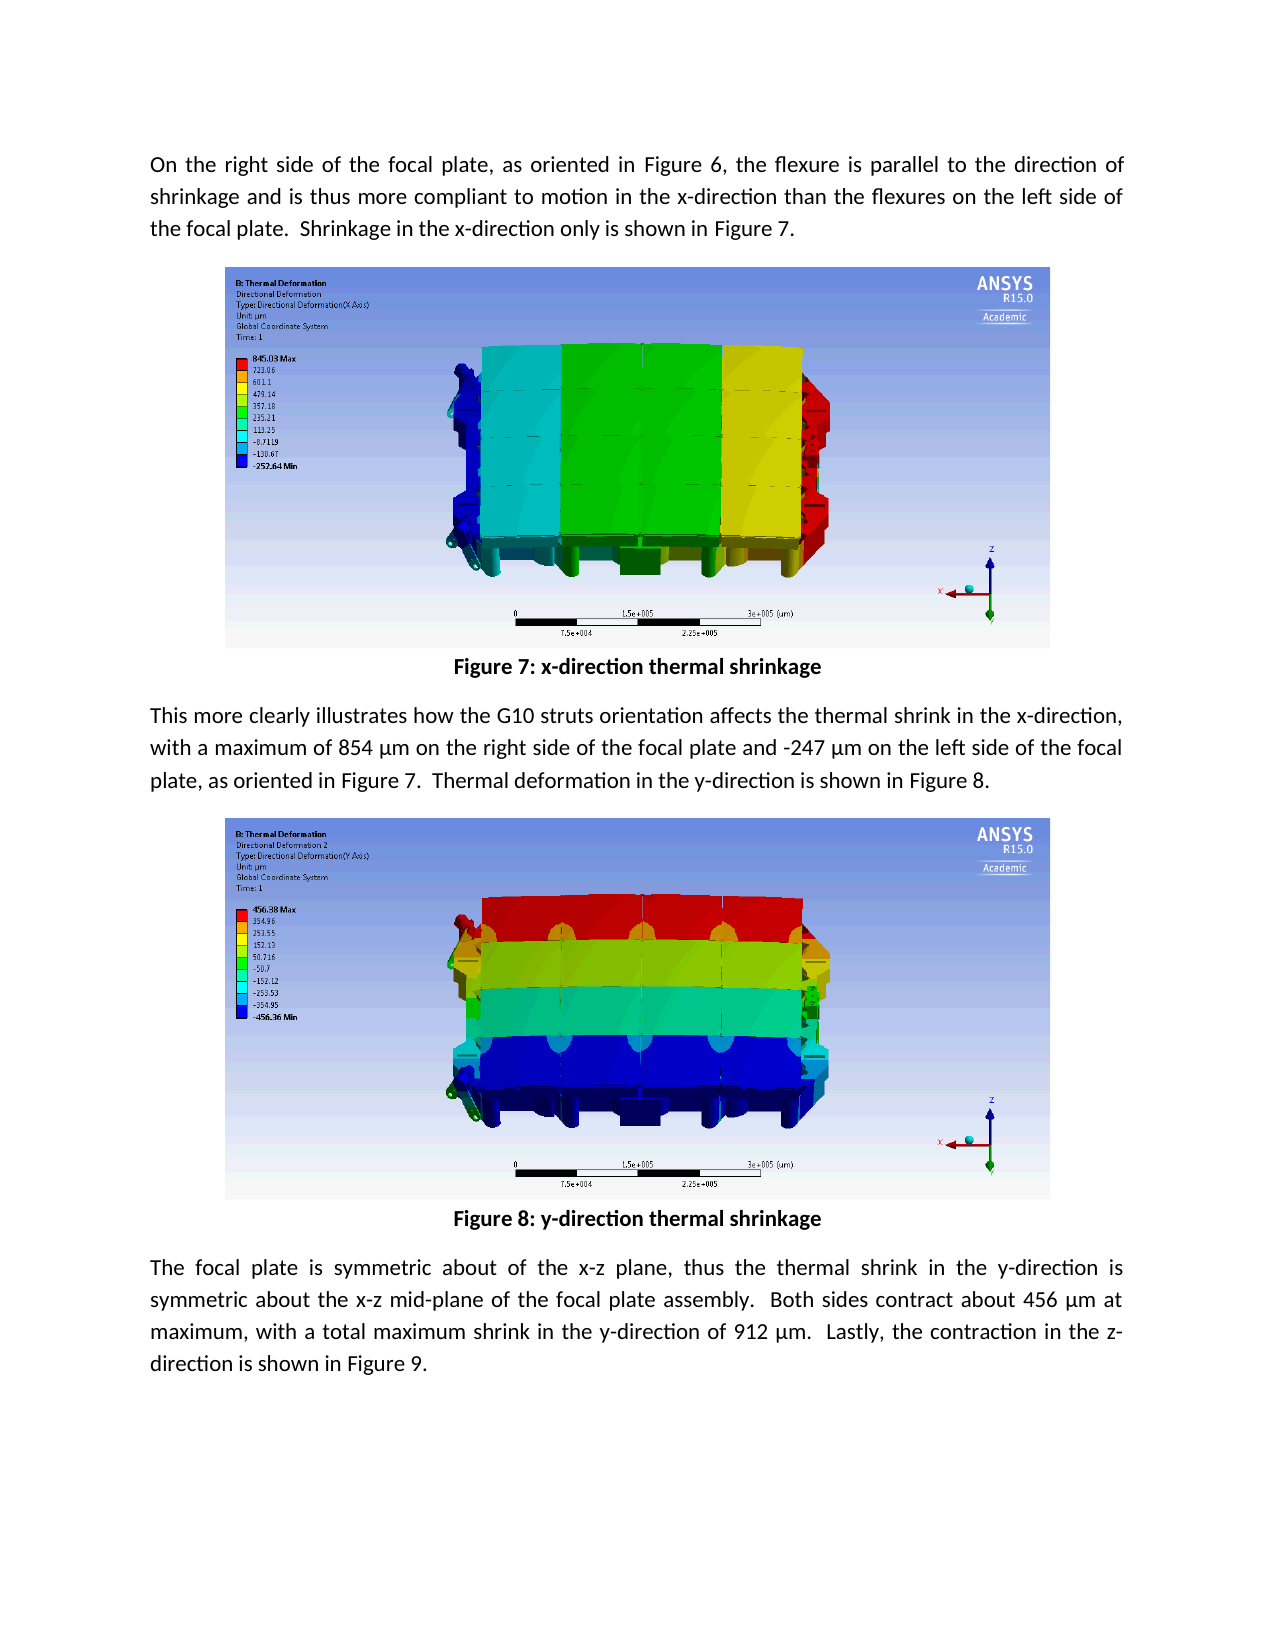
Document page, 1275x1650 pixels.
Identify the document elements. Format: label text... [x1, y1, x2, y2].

picture [225, 818, 1050, 1200]
text Figure 8: y-direction thermal shrinkage [150, 1204, 1125, 1232]
text On the right side of the focal plate, as oriented in Figure 6, the flexure is parallel to the direction of shrinkage and is thus more compliant to motion in the x-direction than the flexures on the left side of the focal plate. Shrinkage in the x-direction only is shown in Figure 7. [150, 150, 1125, 242]
text Figure 7: x-direction thermal shrinkage [150, 652, 1125, 681]
picture [225, 267, 1050, 649]
text This more clearly illustrates how the G10 struts orientation affects the thermal shrink in the x-direction, with a maximum of 854 µm on the right side of the focal plate and -247 µm on the left side of the focal plate, as oriented in Figure 7. Thermal deformation in the y-direction is shown in Figure 8. [150, 701, 1125, 794]
text The focal plate is symmetric about of the x-z plane, thus the thermal shrink in the y-direction is symmetric about the x-z mid-plane of the focal plate assembly. Both sides contract about 456 µm at maximum, with a total maximum shrink in the y-direction of 912 µm. Lastly, the contraction in the z-direction is shown in Figure 9. [150, 1253, 1125, 1377]
